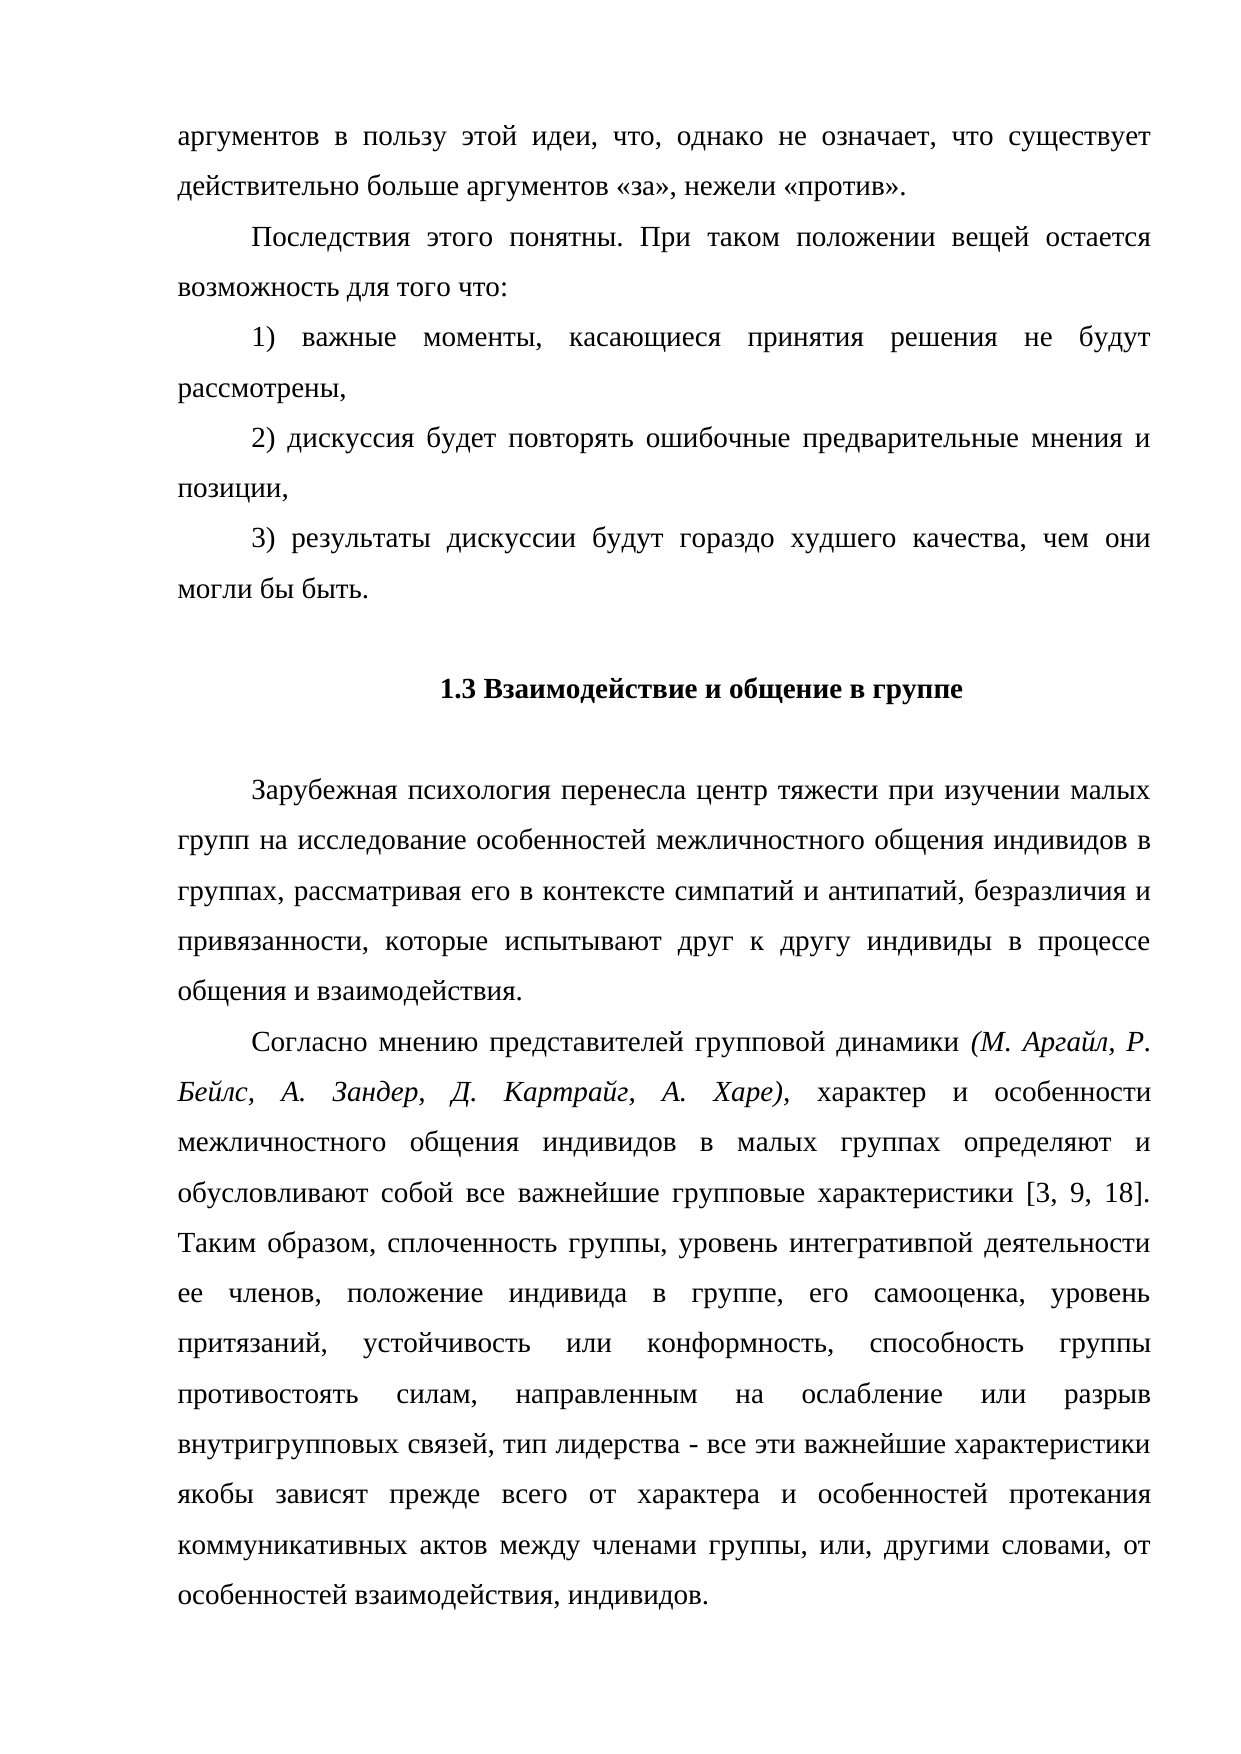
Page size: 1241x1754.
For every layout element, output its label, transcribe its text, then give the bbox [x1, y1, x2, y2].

text Последствия этого понятны. При таком положении вещей остается возможность для того что: [177, 219, 1152, 303]
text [177, 118, 1152, 202]
text Зарубежная психология перенесла центр тяжести при изучении малых групп на исследование особенностей межличностного общения индивидов в группах, рассматривая его в контексте симпатий и антипатий, безразличия и привязанности, которые испытывают друг к другу индивиды в процессе общения и взаимодействия. [177, 772, 1152, 1007]
text 2) дискуссия будет повторять ошибочные предварительные мнения и позиции, [177, 420, 1152, 504]
subtitle 1.3 Взаимодействие и общение в группе [177, 672, 1152, 705]
text 1) важные моменты, касающиеся принятия решения не будут рассмотрены, [177, 319, 1152, 403]
text Согласно мнению представителей групповой динамики (М. Аргайл, Р. Бейлс, А. Зандер, Д. Картрайг, А. Харе), характер и особенности межличностного общения индивидов в малых группах определяют и обусловливают собой все важнейшие групповые характеристики [3, 9, 18]. Таким образом, сплоченность группы, уровень интегративпой деятельности ее членов, положение индивида в группе, его самооценка, уровень притязаний, устойчивость или конформность, способность группы противостоять силам, направленным на ослабление или разрыв внутригрупповых связей, тип лидерства - все эти важнейшие характеристики якобы зависят прежде всего от характера и особенностей протекания коммуникативных актов между членами группы, или, другими словами, от особенностей взаимодействия, индивидов. [177, 1024, 1152, 1611]
text 3) результаты дискуссии будут гораздо худшего качества, чем они могли бы быть. [177, 521, 1152, 604]
